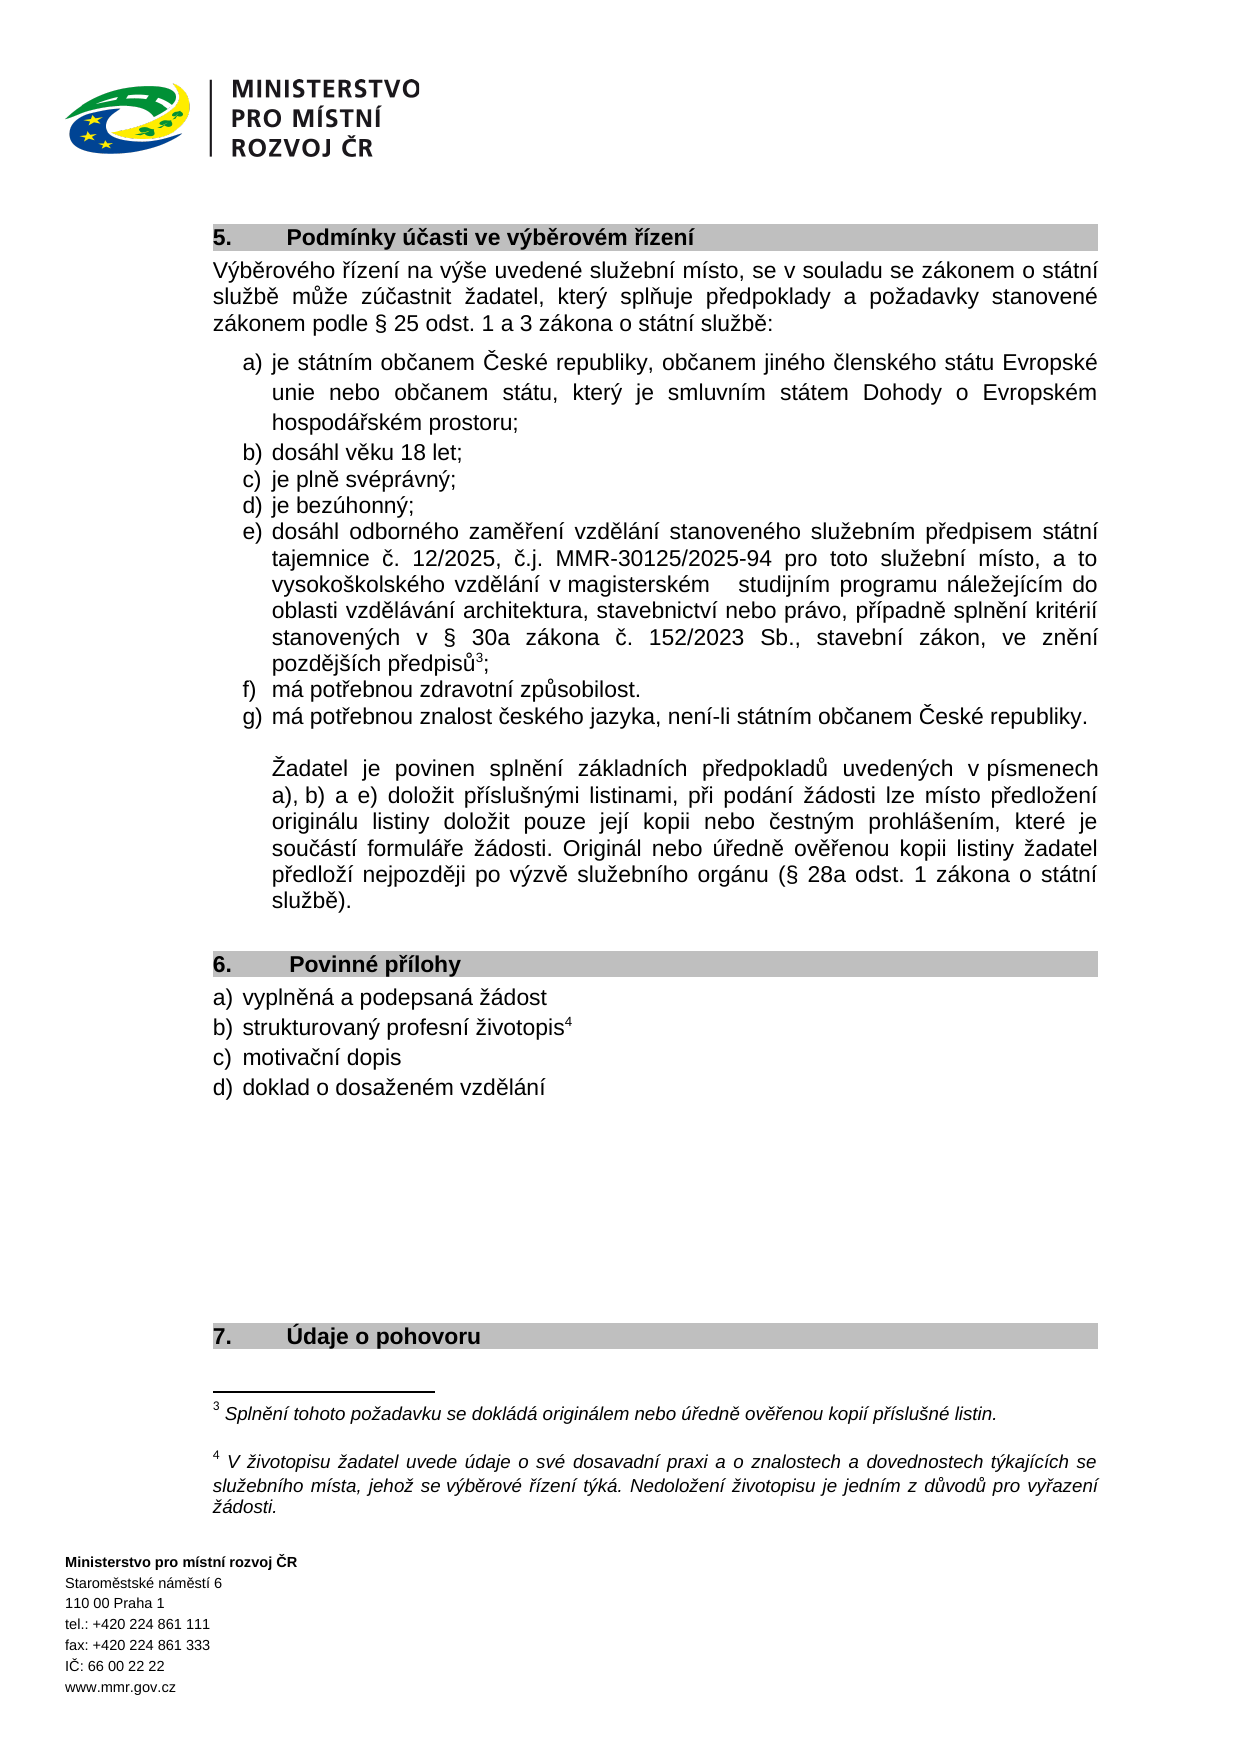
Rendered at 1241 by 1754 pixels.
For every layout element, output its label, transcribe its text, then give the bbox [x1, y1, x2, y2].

text Žadatel je povinen splnění základních předpokladů uvedených v písmenech a), b) a e) doložit příslušnými listinami, při podání žádosti lze místo předložení originálu listiny doložit pouze její kopii nebo čestným prohlášením, které je součástí formuláře žádosti. Originál nebo úředně ověřenou kopii listiny žadatel předloží nejpozději po výzvě služebního orgánu (§ 28a odst. 1 zákona o státní službě). [272, 755, 1098, 913]
list je plně svéprávný; [242, 466, 1098, 492]
list dosáhl odborného zaměření vzdělání stanoveného služebním předpisem státní tajemnice č. 12/2025, č.j. MMR-30125/2025-94 pro toto služební místo, a to vysokoškolského vzdělání v magisterském studijním programu náležejícím do oblasti vzdělávání architektura, stavebnictví nebo právo, případně splnění kritérií stanovených v § 30a zákona č. 152/2023 Sb., stavební zákon, ve znění pozdějších předpisů; [242, 518, 1098, 676]
subtitle 5. Podmínky účasti ve výběrovém řízení [213, 224, 1098, 251]
list doklad o dosaženém vzdělání [213, 1074, 1098, 1101]
list má potřebnou zdravotní způsobilost. [242, 676, 1098, 703]
list je bezúhonný; [242, 492, 1098, 518]
text 7. Údaje o pohovoru [213, 1323, 1098, 1349]
list má potřebnou znalost českého jazyka, není-li státním občanem České republiky. [242, 703, 1098, 729]
list motivační dopis [213, 1044, 1098, 1070]
subtitle 6. Povinné přílohy [213, 951, 1098, 977]
list dosáhl věku 18 let; [242, 439, 1098, 466]
text Výběrového řízení na výše uvedené služební místo, se v souladu se zákonem o státní službě může zúčastnit žadatel, který splňuje předpoklady a požadavky stanovené zákonem podle § 25 odst. 1 a 3 zákona o státní službě: [213, 257, 1098, 336]
list je státním občanem České republiky, občanem jiného členského státu Evropské unie nebo občanem státu, který je smluvním státem Dohody o Evropském hospodářském prostoru; [242, 348, 1098, 435]
picture [65, 79, 420, 157]
list strukturovaný profesní životopis [213, 1014, 1098, 1040]
list vyplněná a podepsaná žádost [213, 984, 1098, 1010]
